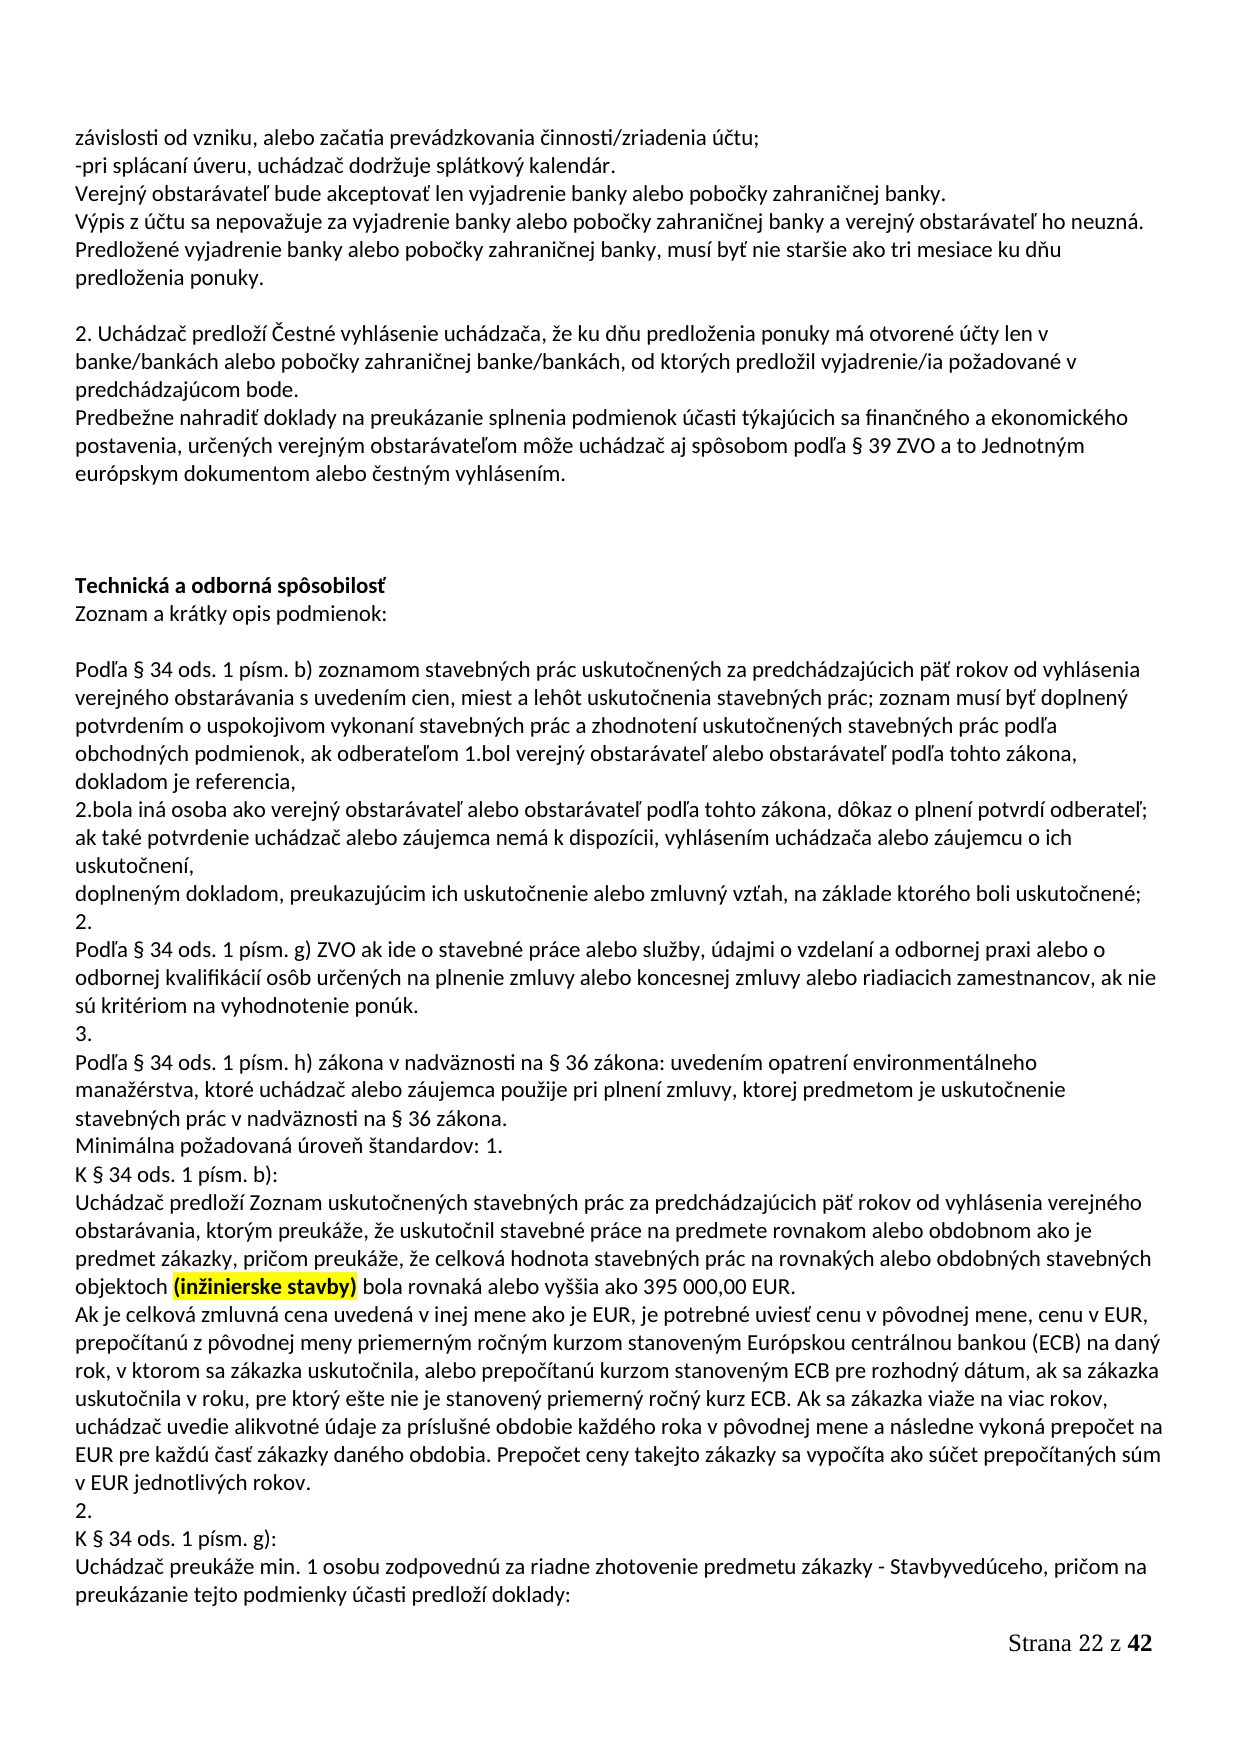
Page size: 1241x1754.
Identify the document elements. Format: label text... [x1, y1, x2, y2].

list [75, 123, 1167, 487]
list Podľa § 34 ods. 1 písm. b) zoznamom stavebných prác uskutočnených za predchádzajúcich päť rokov od vyhlásenia verejného obstarávania s uvedením cien, miest a lehôt uskutočnenia stavebných prác; zoznam musí byť doplnený potvrdením o uspokojivom vykonaní stavebných prác a zhodnotení uskutočnených stavebných prác podľa obchodných podmienok, ak odberateľom 1.bol verejný obstarávateľ alebo obstarávateľ podľa tohto zákona, dokladom je referencia, 2.bola iná osoba ako verejný obstarávateľ alebo obstarávateľ podľa tohto zákona, dôkaz o plnení potvrdí odberateľ; ak také potvrdenie uchádzač alebo záujemca nemá k dispozícii, vyhlásením uchádzača alebo záujemcu o ich uskutočnení, doplneným dokladom, preukazujúcim ich uskutočnenie alebo zmluvný vzťah, na základe ktorého boli uskutočnené; 2. Podľa § 34 ods. 1 písm. g) ZVO ak ide o stavebné práce alebo služby, údajmi o vzdelaní a odbornej praxi alebo o odbornej kvalifikácií osôb určených na plnenie zmluvy alebo koncesnej zmluvy alebo riadiacich zamestnancov, ak nie sú kritériom na vyhodnotenie ponúk. 3. Podľa § 34 ods. 1 písm. h) zákona v nadväznosti na § 36 zákona: uvedením opatrení environmentálneho manažérstva, ktoré uchádzač alebo záujemca použije pri plnení zmluvy, ktorej predmetom je uskutočnenie stavebných prác v nadväznosti na § 36 zákona. [75, 655, 1167, 1132]
text Technická a odborná spôsobilosť [75, 571, 1167, 599]
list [75, 1132, 1167, 1608]
text Zoznam a krátky opis podmienok: [75, 599, 1167, 627]
